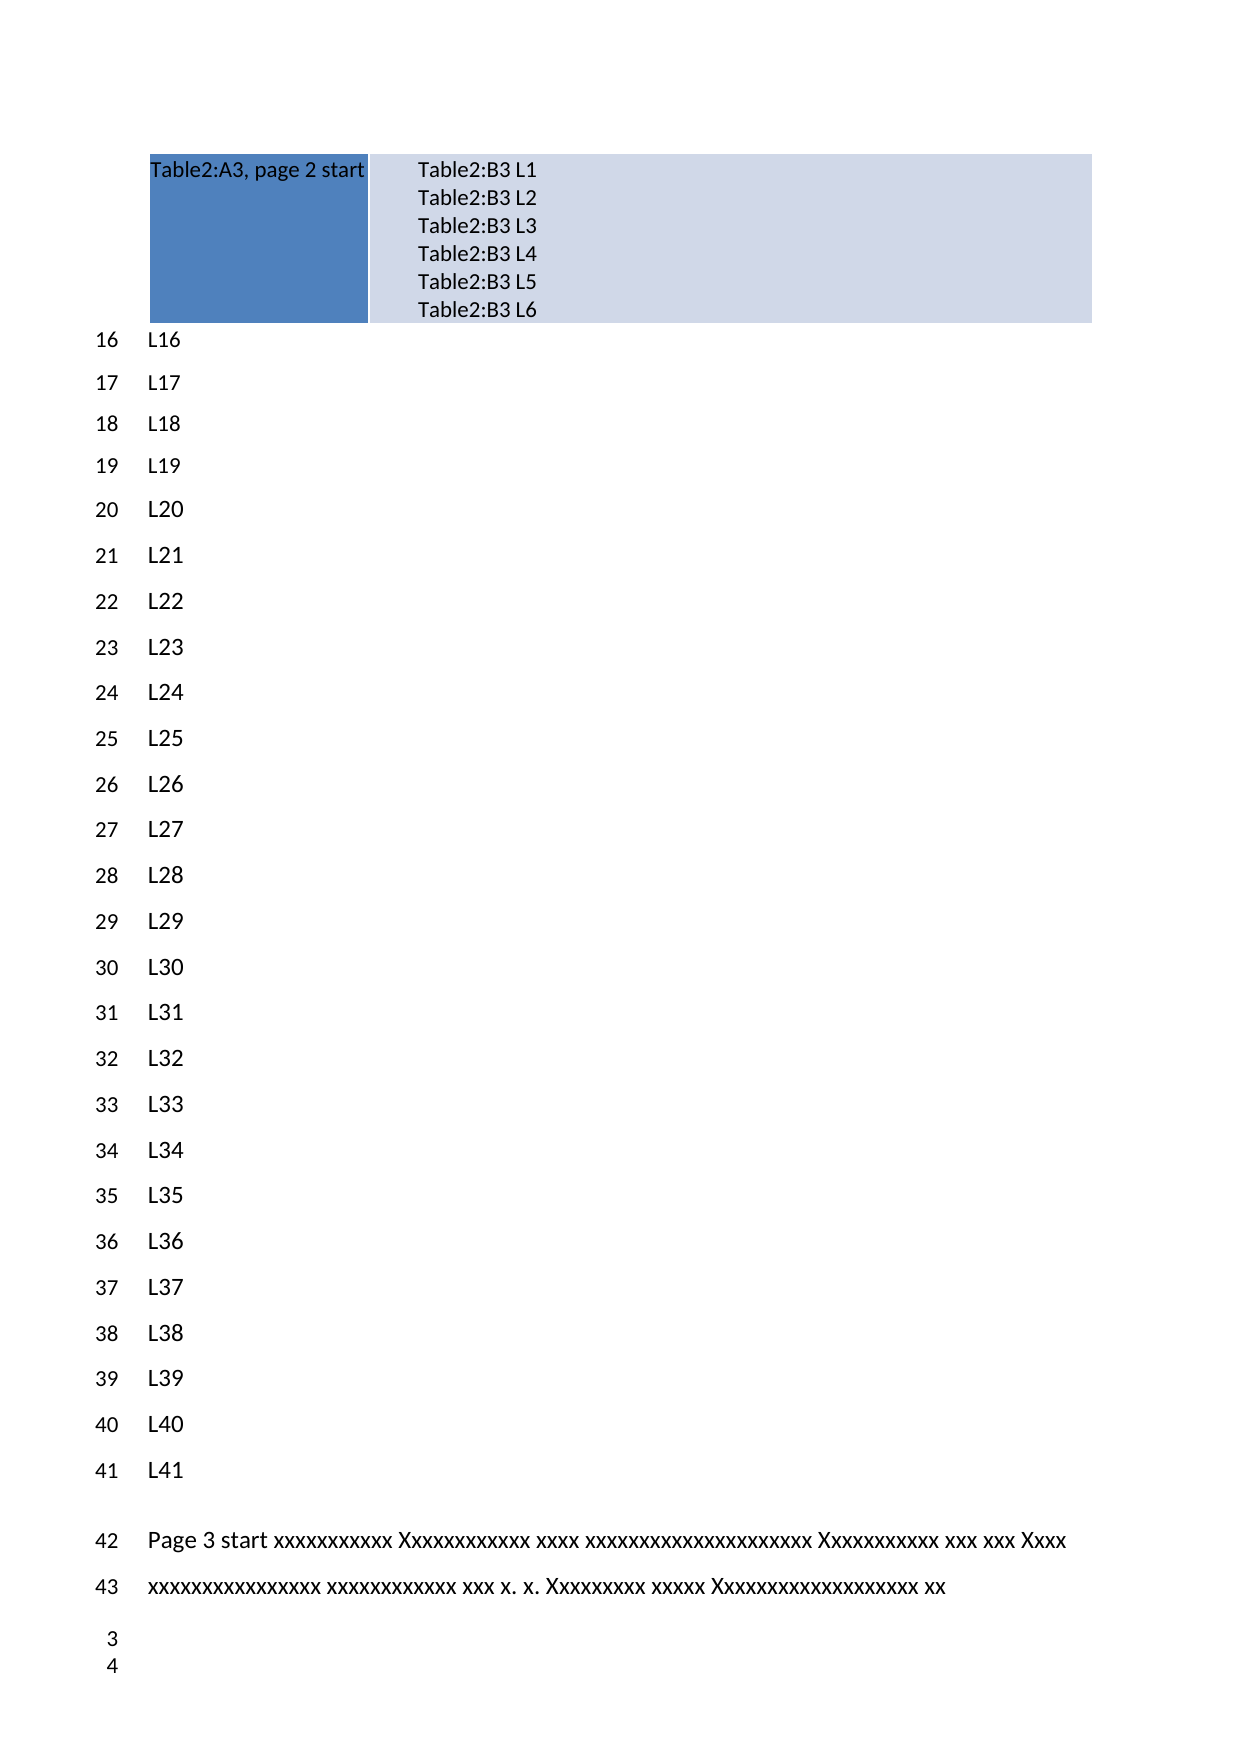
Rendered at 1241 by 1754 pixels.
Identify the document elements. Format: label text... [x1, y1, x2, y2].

text L21 L22 [148, 539, 1093, 616]
text L41 [148, 1454, 1093, 1484]
table_cell Table2:A3, page 2 start [150, 154, 368, 323]
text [148, 1524, 1093, 1601]
text L23 L24 L25 L26 [148, 631, 1093, 798]
table_cell Table2:B3 L1 Table2:B3 L2 Table2:B3 L3 Table2:B3 L4 Table2:B3 L5 Table2:B3 L6 [370, 154, 1092, 323]
text L16 L17 L18 L19 [148, 326, 1093, 479]
text L27 L28 L29 L30 L31 L32 L33 L34 L35 L36 L37 L38 L39 L40 [148, 814, 1093, 1439]
text L20 [148, 493, 1093, 524]
